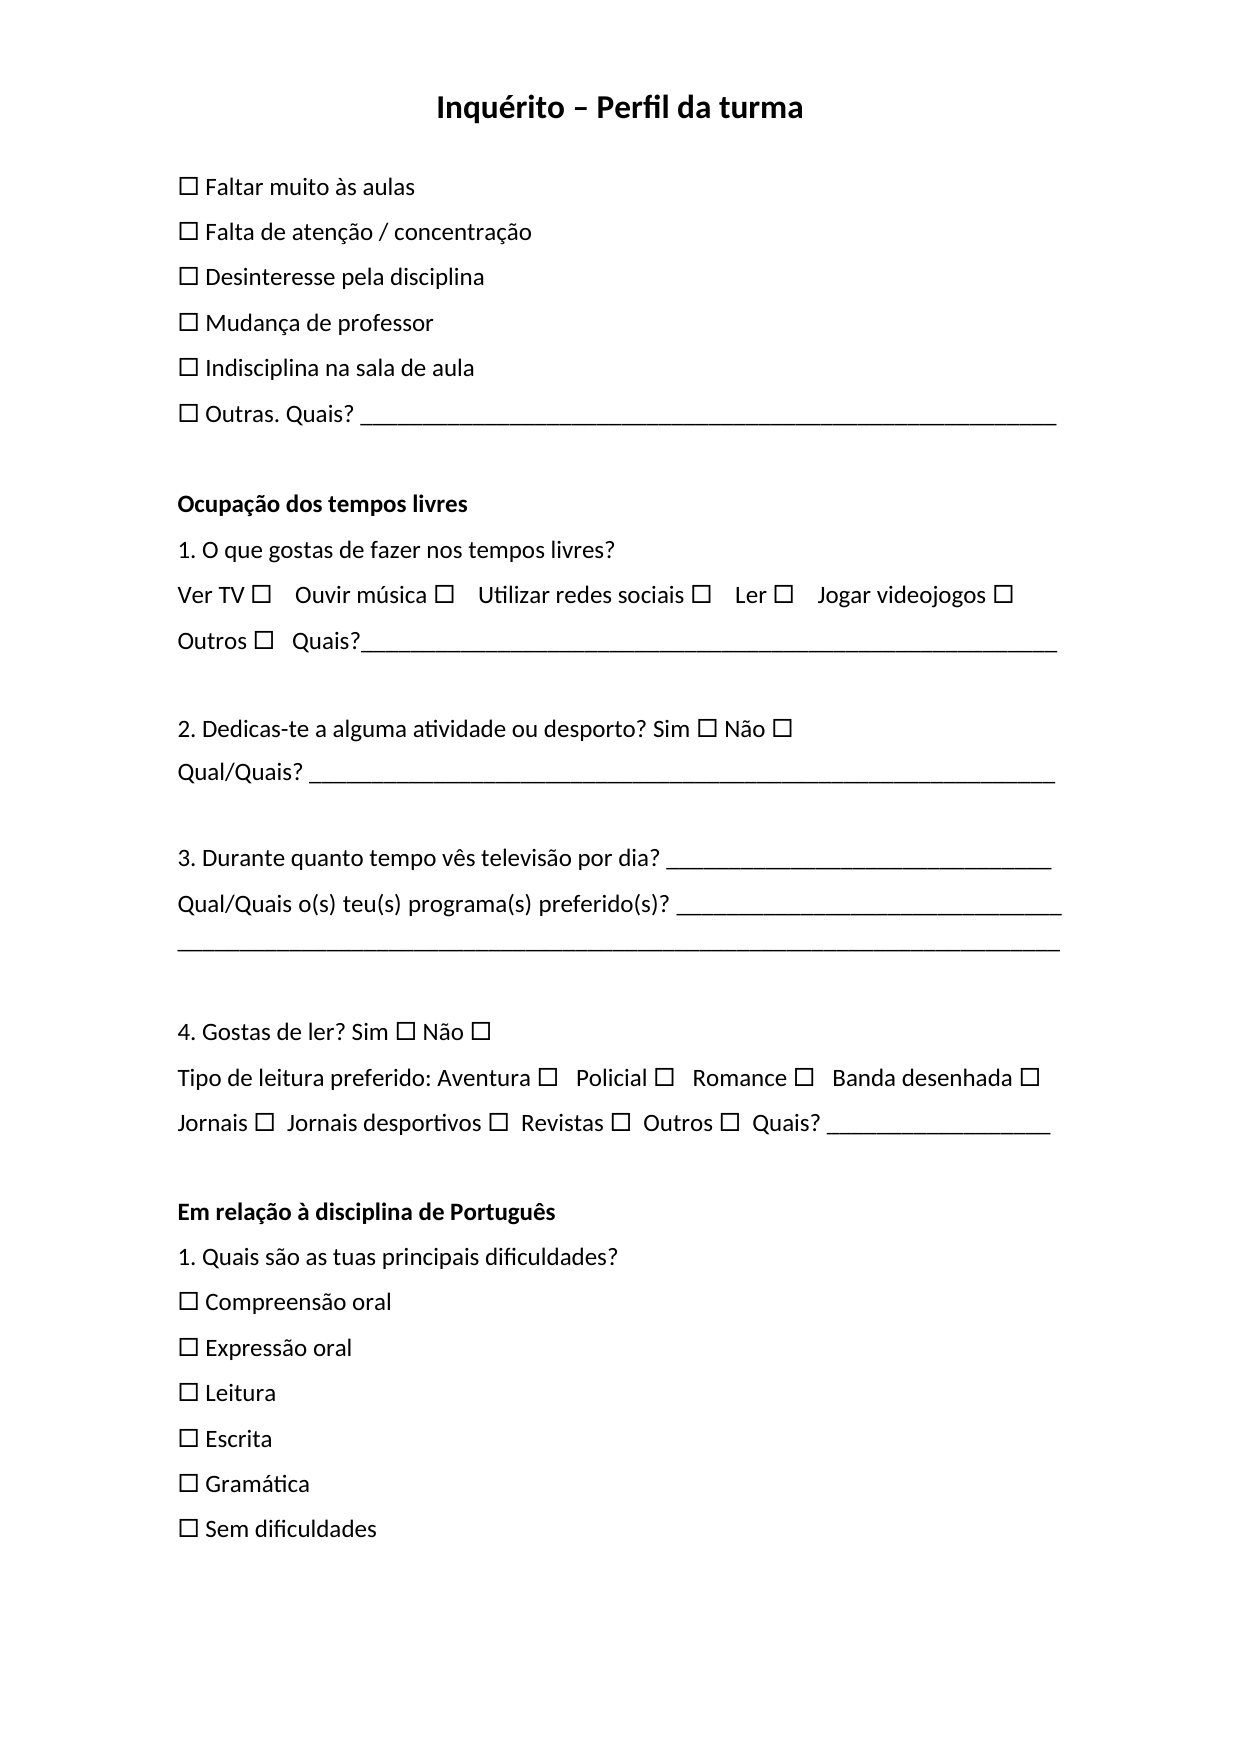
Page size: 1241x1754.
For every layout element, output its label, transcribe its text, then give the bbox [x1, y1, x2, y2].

text Sem dificuldades [177, 1514, 1063, 1544]
text Expressão oral [177, 1332, 1063, 1362]
text 3. Durante quanto tempo vês televisão por dia? _______________________________ [177, 842, 1063, 873]
text Leitura [177, 1377, 1063, 1408]
text Ocupação dos tempos livres [177, 489, 1063, 519]
text Qual/Quais o(s) teu(s) programa(s) preferido(s)? _______________________________ _______________________________________________________________________ [177, 888, 1063, 955]
text 4. Gostas de ler? Sim Não [177, 1016, 1063, 1047]
text Em relação à disciplina de Português [177, 1196, 1063, 1226]
text 1. O que gostas de fazer nos tempos livres? [177, 534, 1063, 564]
text Ver TV Ouvir música Utilizar redes sociais Ler Jogar videojogos [177, 579, 1063, 610]
text Mudança de professor [177, 307, 1063, 337]
text Compreensão oral [177, 1287, 1063, 1317]
text Falta de atenção / concentração [177, 216, 1063, 247]
text Outras. Quais? ________________________________________________________ [177, 398, 1063, 428]
text Outros Quais?________________________________________________________ [177, 625, 1063, 655]
text Tipo de leitura preferido: Aventura Policial Romance Banda desenhada [177, 1062, 1063, 1092]
text Desinteresse pela disciplina [177, 262, 1063, 292]
text 1. Quais são as tuas principais dificuldades? [177, 1241, 1063, 1272]
text Faltar muito às aulas [177, 171, 1063, 201]
text Jornais Jornais desportivos Revistas Outros Quais? __________________ [177, 1107, 1063, 1138]
text 2. Dedicas-te a alguma atividade ou desporto? Sim Não [177, 713, 1063, 744]
text Indisciplina na sala de aula [177, 352, 1063, 383]
text Gramática [177, 1468, 1063, 1499]
text Qual/Quais? ____________________________________________________________ [177, 756, 1063, 787]
text Escrita [177, 1423, 1063, 1453]
